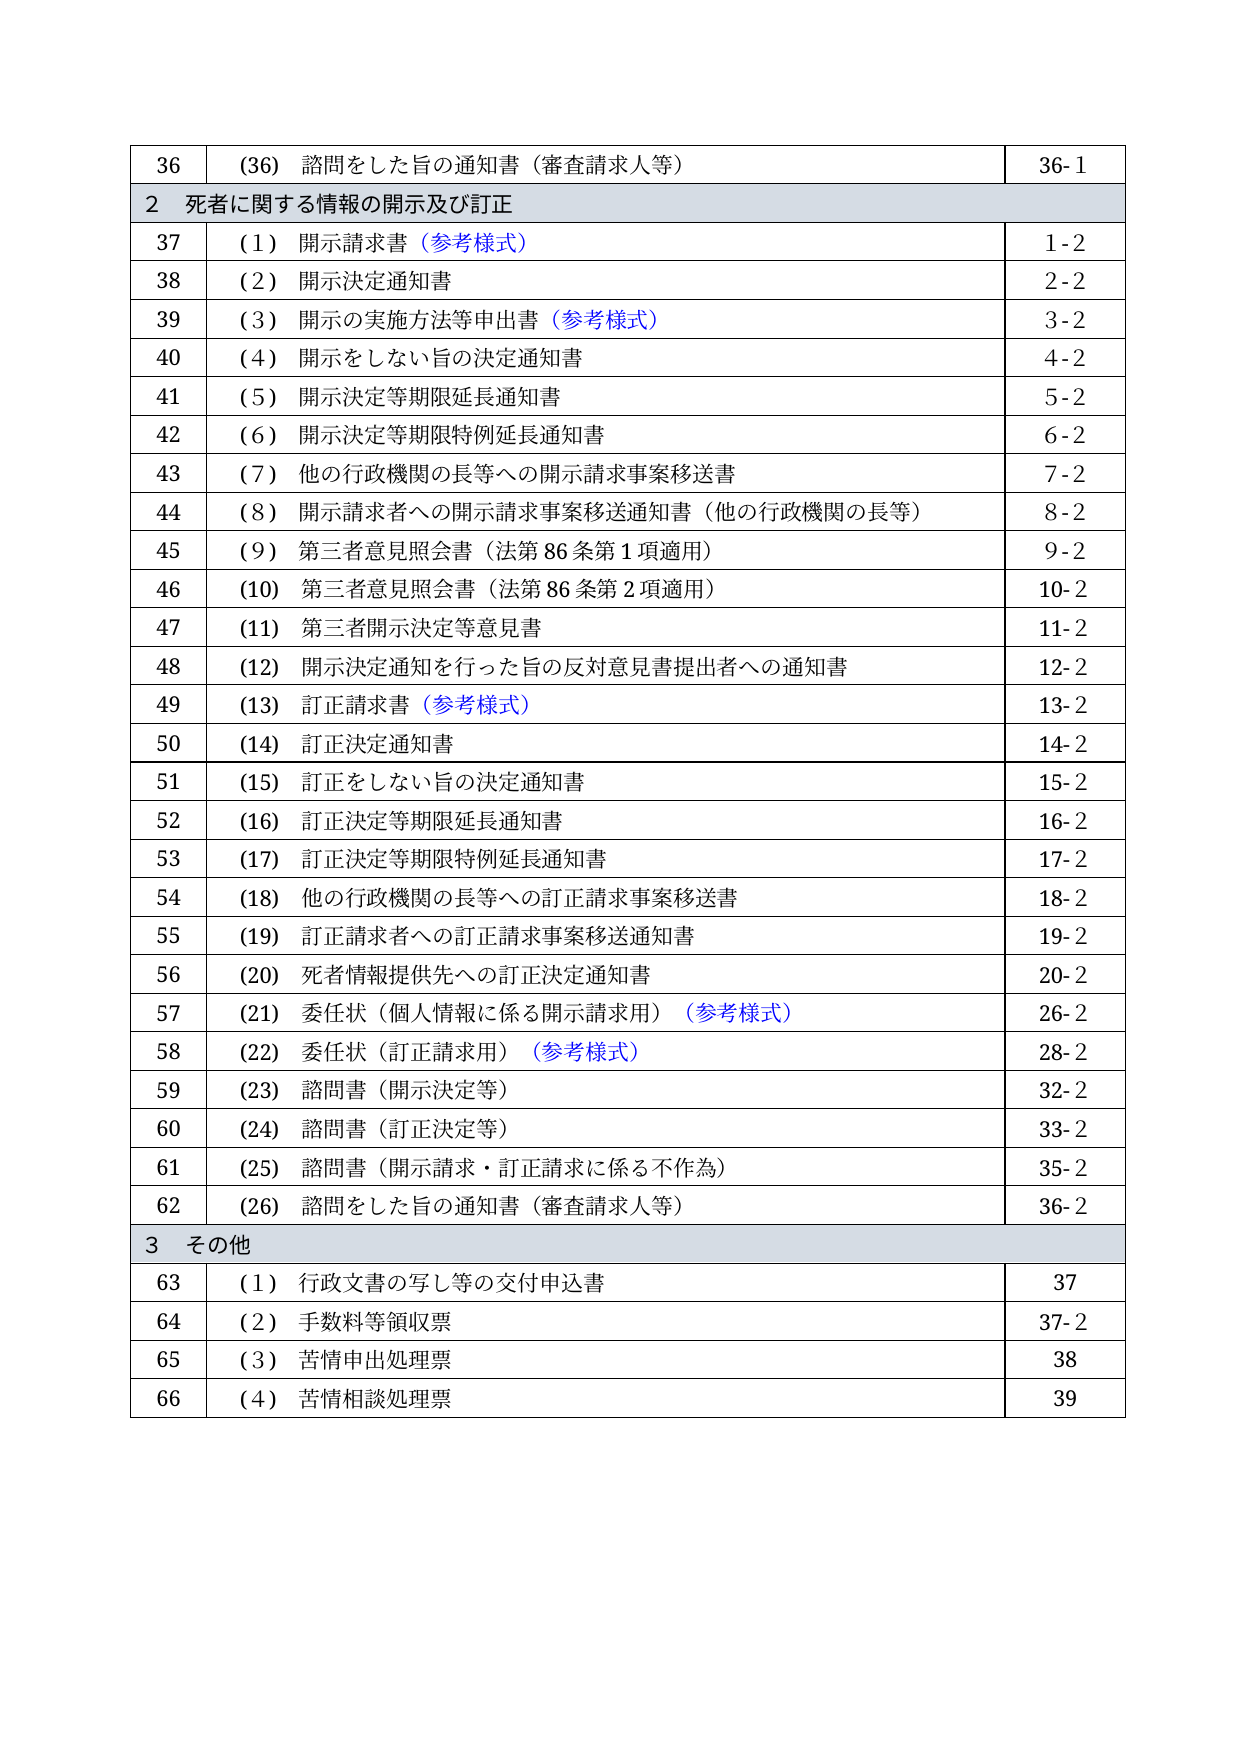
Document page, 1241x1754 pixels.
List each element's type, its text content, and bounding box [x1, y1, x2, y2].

table_cell 36 [131, 146, 206, 183]
table_cell 51 [131, 763, 206, 800]
table_cell (18) 他の行政機関の長等への訂正請求事案移送書 [207, 878, 1004, 916]
table_cell (８) 開示請求者への開示請求事案移送通知書（他の行政機関の長等） [207, 493, 1004, 530]
table_cell ３-２ [1006, 300, 1125, 337]
table_cell 44 [131, 493, 206, 530]
table_cell ８-２ [1006, 493, 1125, 530]
table_cell 41 [131, 377, 206, 414]
table_cell (３) 開示の実施方法等申出書（参考様式） [207, 300, 1004, 337]
table_cell (13) 訂正請求書（参考様式） [207, 685, 1004, 723]
table_cell (７) 他の行政機関の長等への開示請求事案移送書 [207, 454, 1004, 492]
table_cell (16) 訂正決定等期限延長通知書 [207, 801, 1004, 838]
table_cell 49 [131, 685, 206, 723]
table_cell 54 [131, 878, 206, 916]
table_cell 39 [1006, 1379, 1125, 1417]
table_cell 38 [1006, 1341, 1125, 1378]
table_cell 53 [131, 840, 206, 877]
table_cell １-２ [1006, 223, 1125, 260]
table_cell 46 [131, 570, 206, 607]
table_cell 13-２ [1006, 685, 1125, 723]
table_cell (11) 第三者開示決定等意見書 [207, 608, 1004, 646]
table_cell 17-２ [1006, 840, 1125, 877]
table_cell (３) 苦情申出処理票 [207, 1341, 1004, 1378]
table_cell ２ 死者に関する情報の開示及び訂正 [131, 184, 1125, 222]
table_cell (９) 第三者意見照会書（法第86条第1項適用） [207, 531, 1004, 569]
table_cell (21) 委任状（個人情報に係る開示請求用）（参考様式） [207, 994, 1004, 1031]
table_cell (４) 開示をしない旨の決定通知書 [207, 339, 1004, 376]
table_cell ５-２ [1006, 377, 1125, 414]
table_cell (26) 諮問をした旨の通知書（審査請求人等） [207, 1186, 1004, 1224]
table_cell 26-２ [1006, 994, 1125, 1031]
table_cell 59 [131, 1071, 206, 1108]
table_cell (25) 諮問書（開示請求・訂正請求に係る不作為） [207, 1148, 1004, 1185]
table_cell 40 [131, 339, 206, 376]
table_cell (２) 手数料等領収票 [207, 1302, 1004, 1339]
table_cell (22) 委任状（訂正請求用）（参考様式） [207, 1032, 1004, 1070]
table_cell 33-２ [1006, 1109, 1125, 1147]
table_cell 39 [131, 300, 206, 337]
table_cell (14) 訂正決定通知書 [207, 724, 1004, 761]
table_cell (１) 開示請求書（参考様式） [207, 223, 1004, 260]
table_cell ６-２ [1006, 416, 1125, 453]
table_cell (６) 開示決定等期限特例延長通知書 [207, 416, 1004, 453]
table_cell 11-２ [1006, 608, 1125, 646]
table_cell (24) 諮問書（訂正決定等） [207, 1109, 1004, 1147]
table_cell 62 [131, 1186, 206, 1224]
table_cell (１) 行政文書の写し等の交付申込書 [207, 1264, 1004, 1301]
table_cell ２-２ [1006, 261, 1125, 299]
table_cell 19-２ [1006, 917, 1125, 954]
table_cell (10) 第三者意見照会書（法第86条第2項適用） [207, 570, 1004, 607]
table_cell 50 [131, 724, 206, 761]
table_cell (５) 開示決定等期限延長通知書 [207, 377, 1004, 414]
table_cell 60 [131, 1109, 206, 1147]
table_cell 37-２ [1006, 1302, 1125, 1339]
table_cell 32-２ [1006, 1071, 1125, 1108]
table_cell (17) 訂正決定等期限特例延長通知書 [207, 840, 1004, 877]
table_cell 42 [131, 416, 206, 453]
table_cell 43 [131, 454, 206, 492]
table_cell ９-２ [1006, 531, 1125, 569]
table_cell 52 [131, 801, 206, 838]
table_cell ７-２ [1006, 454, 1125, 492]
table_cell 66 [131, 1379, 206, 1417]
table_cell (15) 訂正をしない旨の決定通知書 [207, 763, 1004, 800]
table_cell ４-２ [1006, 339, 1125, 376]
table_cell 37 [131, 223, 206, 260]
table_cell (36) 諮問をした旨の通知書（審査請求人等） [207, 146, 1004, 183]
table_cell 37 [1006, 1264, 1125, 1301]
table_cell 47 [131, 608, 206, 646]
table_cell (20) 死者情報提供先への訂正決定通知書 [207, 955, 1004, 993]
table_cell 38 [131, 261, 206, 299]
table_cell 16-２ [1006, 801, 1125, 838]
table_cell 35-２ [1006, 1148, 1125, 1185]
table_cell (12) 開示決定通知を行った旨の反対意見書提出者への通知書 [207, 647, 1004, 684]
table_cell 18-２ [1006, 878, 1125, 916]
table_cell 63 [131, 1264, 206, 1301]
table_cell 48 [131, 647, 206, 684]
table_cell (19) 訂正請求者への訂正請求事案移送通知書 [207, 917, 1004, 954]
table_cell 28-２ [1006, 1032, 1125, 1070]
table_cell 36-２ [1006, 1186, 1125, 1224]
table_cell 55 [131, 917, 206, 954]
table_cell 64 [131, 1302, 206, 1339]
table_cell (23) 諮問書（開示決定等） [207, 1071, 1004, 1108]
table_cell ３ その他 [131, 1225, 1125, 1262]
table_cell 65 [131, 1341, 206, 1378]
table_cell 45 [131, 531, 206, 569]
table_cell 58 [131, 1032, 206, 1070]
table_cell 14-２ [1006, 724, 1125, 761]
table_cell 15-２ [1006, 763, 1125, 800]
table_cell 10-２ [1006, 570, 1125, 607]
table_cell 56 [131, 955, 206, 993]
table_cell 20-２ [1006, 955, 1125, 993]
table_cell (２) 開示決定通知書 [207, 261, 1004, 299]
table_cell 36-１ [1006, 146, 1125, 183]
table_cell 61 [131, 1148, 206, 1185]
table_cell 57 [131, 994, 206, 1031]
table_cell 12-２ [1006, 647, 1125, 684]
table_cell (４) 苦情相談処理票 [207, 1379, 1004, 1417]
